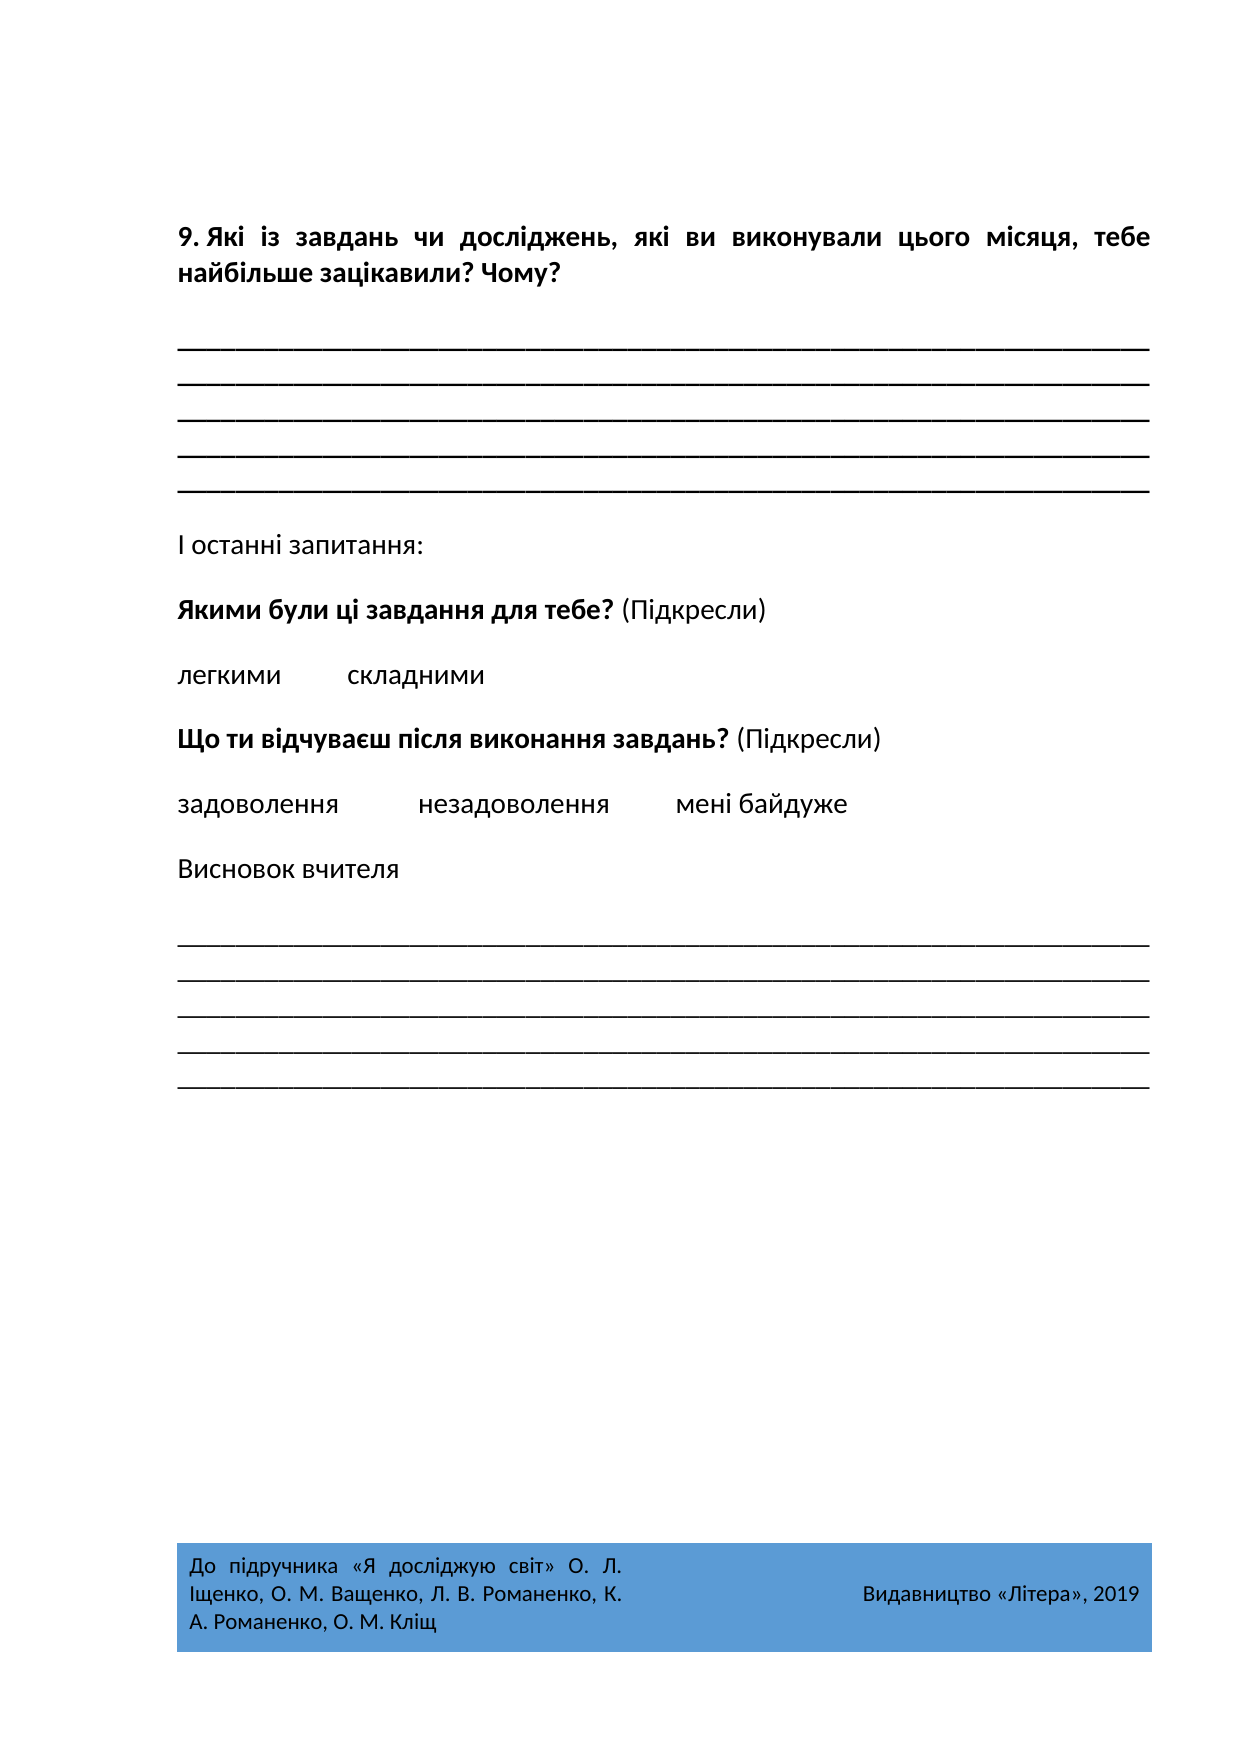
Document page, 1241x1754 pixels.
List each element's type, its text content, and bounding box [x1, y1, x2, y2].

subtitle Що ти відчуваєш після виконання завдань? (Підкресли) [177, 721, 1152, 756]
subtitle І останні запитання: [177, 526, 1152, 562]
subtitle Висновок вчителя [177, 850, 1152, 886]
subtitle ______________________________________________________________________________________________________________________________________ [177, 426, 1152, 497]
subtitle Якими були ці завдання для тебе? (Підкресли) [177, 591, 1152, 627]
subtitle _________________________________________________________________________________________________________________________________________________________________________________________________________ [177, 319, 1152, 426]
subtitle _______________________________________________________________________________________________________________________________________________________________________________________________________________________________________________________________________________________________________________________________________________ [177, 915, 1152, 1093]
subtitle легкими складними [177, 656, 1152, 691]
subtitle задоволення незадоволення мені байдуже [177, 785, 1152, 821]
subtitle 9. Які із завдань чи досліджень, які ви виконували цього місяця, тебе найбільше зацікавили? Чому? [177, 218, 1152, 290]
